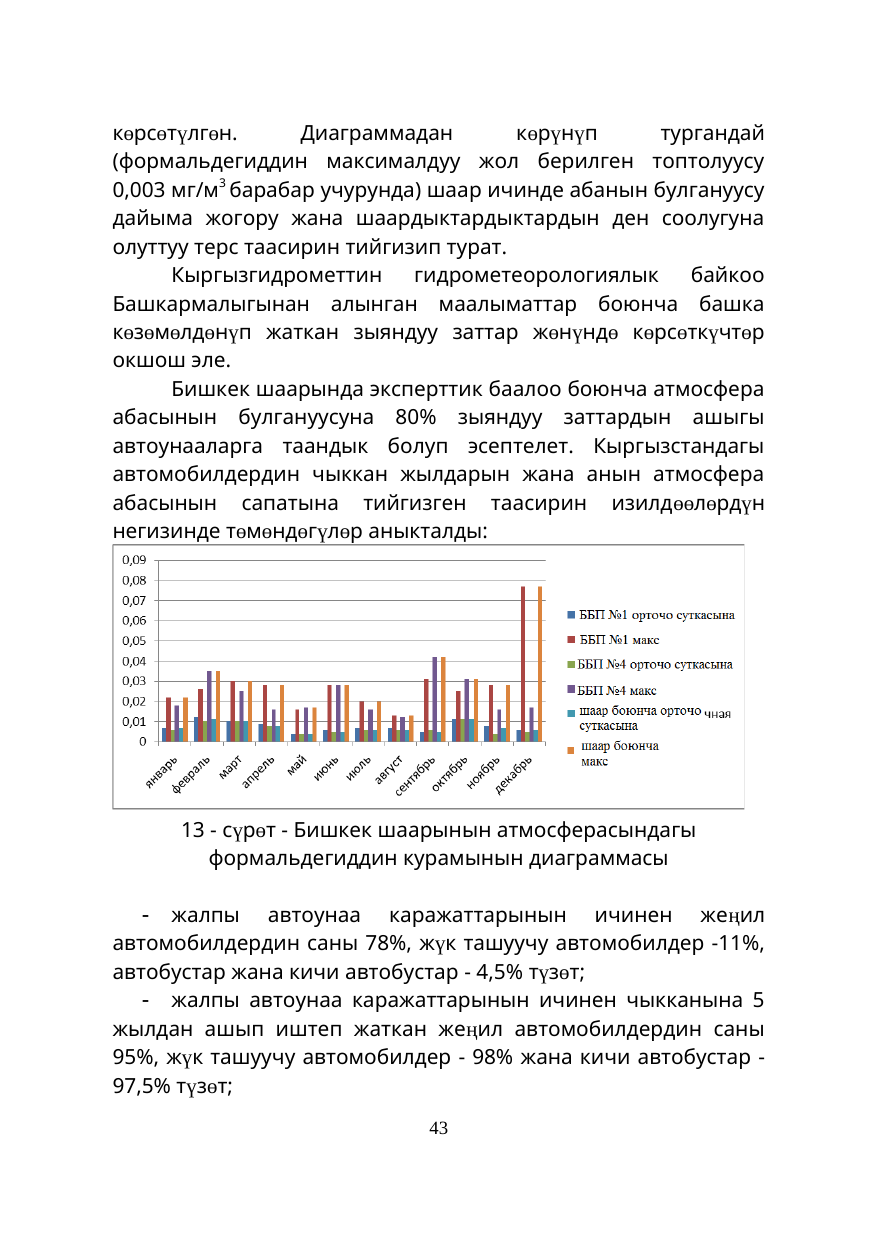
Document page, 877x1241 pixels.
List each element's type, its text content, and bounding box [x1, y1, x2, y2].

list жалпы автоунаа каражаттарынын ичинен чыкканына 5 жылдан ашып иштеп жаткан жеңил автомобилдердин саны 95%, жүк ташуучу автомобилдер - 98% жана кичи автобустар - 97,5% түзөт; [112, 985, 765, 1099]
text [112, 118, 765, 260]
text 13 - сүрөт - Бишкек шаарынын атмосферасындагы формальдегиддин курамынын диаграммасы [112, 815, 765, 872]
list жалпы автоунаа каражаттарынын ичинен жеңил автомобилдердин саны 78%, жүк ташуучу автомобилдер -11%, автобустар жана кичи автобустар - 4,5% түзөт; [112, 900, 765, 985]
text Кыргызгидрометтин гидрометеорологиялык байкоо Башкармалыгынан алынган маалыматтар боюнча башка көзөмөлдөнүп жаткан зыяндуу заттар жөнүндө көрсөткүчтөр окшош эле. [112, 260, 765, 374]
text Бишкек шаарында эксперттик баалоо боюнча атмосфера абасынын булгануусуна 80% зыяндуу заттардын ашыгы автоунааларга таандык болуп эсептелет. Кыргызстандагы автомобилдердин чыккан жылдарын жана анын атмосфера абасынын сапатына тийгизген таасирин изилдөөлөрдүн негизинде төмөндөгүлөр аныкталды: [112, 374, 765, 545]
picture [112, 544, 745, 815]
